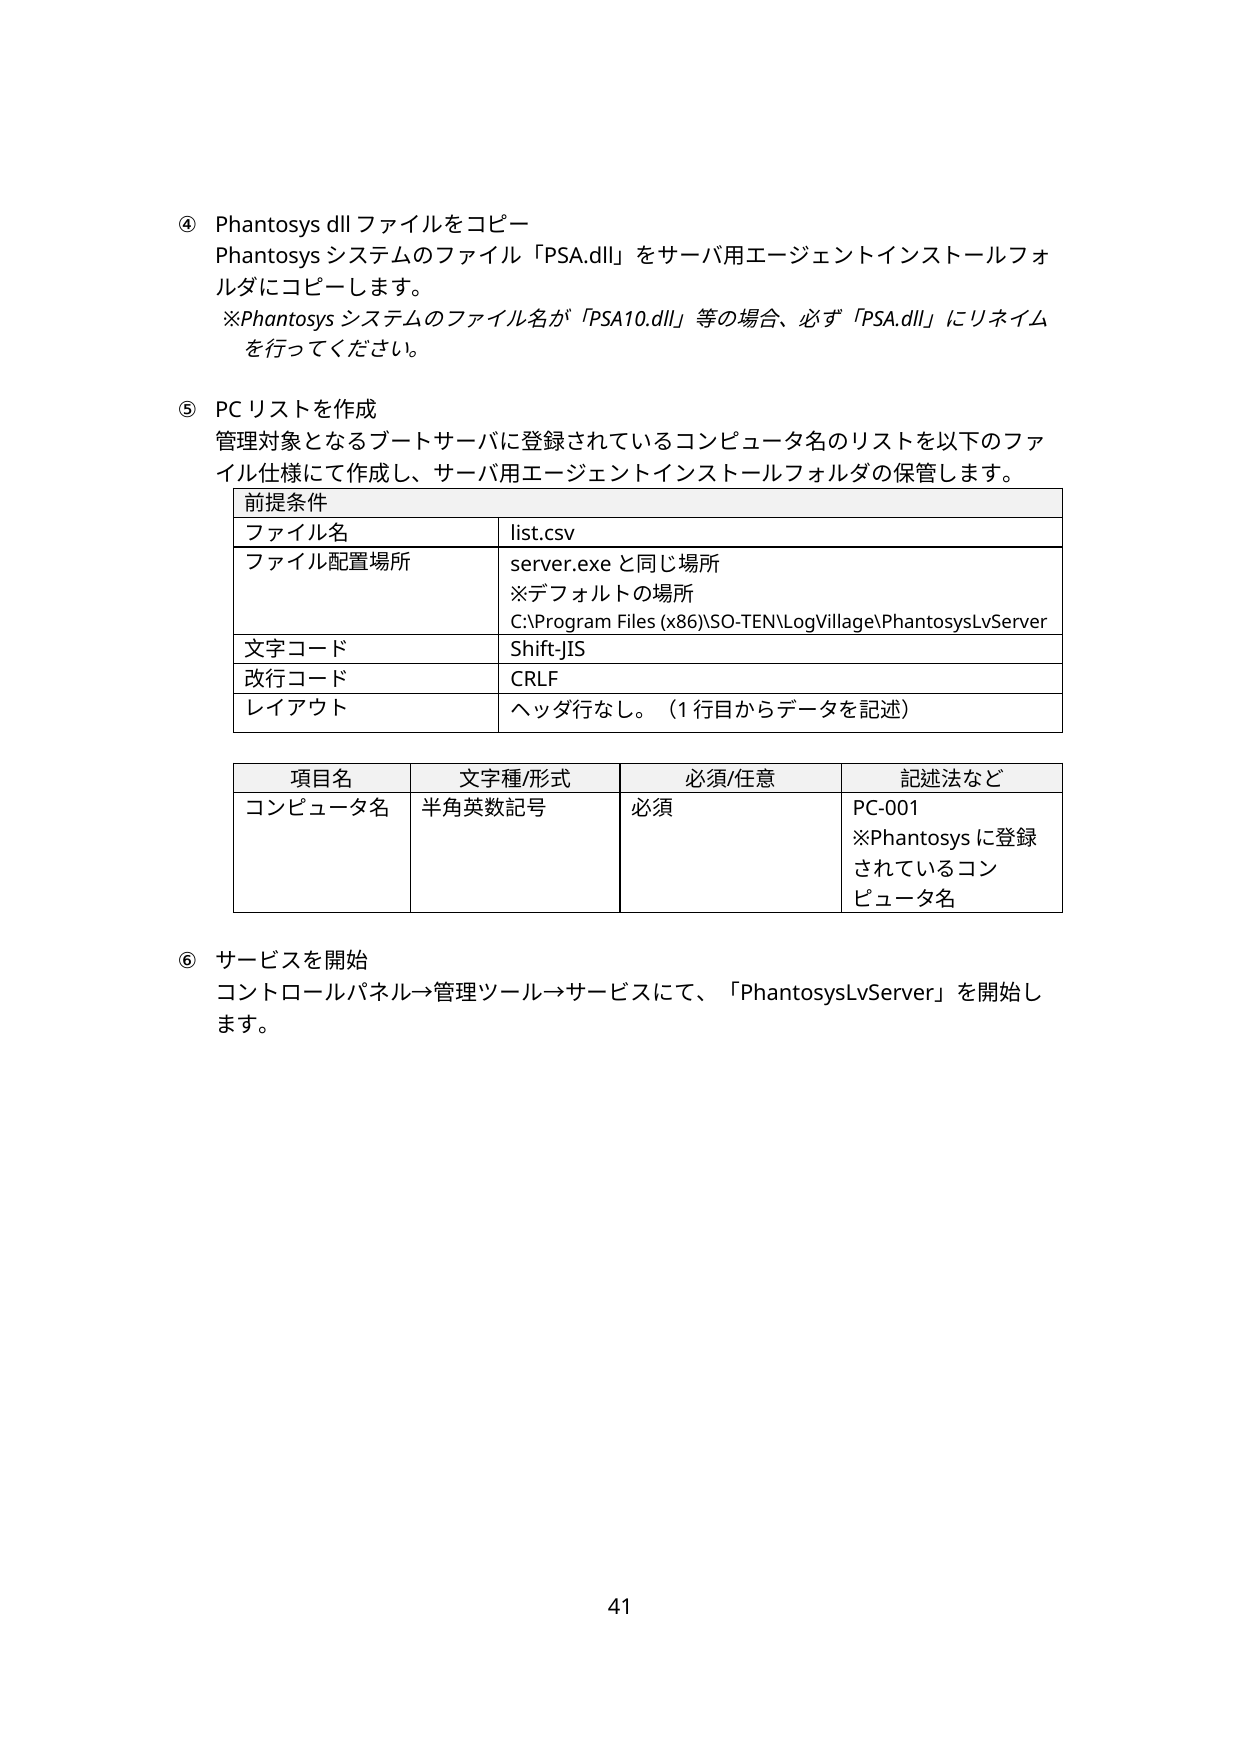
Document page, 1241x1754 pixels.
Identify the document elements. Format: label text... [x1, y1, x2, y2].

list 管理対象となるブートサーバに登録されているコンピュータ名のリストを以下のファイル仕様にて作成し、サーバ用エージェントインストールフォルダの保管します。 [215, 424, 1063, 487]
list ※Phantosysシステムのファイル名が「PSA10.dll」等の場合、必ず「PSA.dll」にリネイムを行ってください。 [223, 302, 1063, 362]
table_cell ヘッダ行なし。（1行目からデータを記述） [499, 694, 1062, 732]
table_cell 文字コード [234, 635, 498, 663]
table_header 前提条件 [234, 489, 1062, 517]
list Phantosys dllファイルをコピー [177, 207, 1063, 238]
table_header 記述法など [842, 764, 1062, 792]
table_cell 必須 [621, 793, 841, 912]
table_cell ファイル名 [234, 518, 498, 546]
table_header 項目名 [234, 764, 410, 792]
list Phantosysシステムのファイル「PSA.dll」をサーバ用エージェントインストールフォルダにコピーします。 [215, 238, 1063, 302]
table_cell レイアウト [234, 694, 498, 732]
list PCリストを作成 [177, 392, 1063, 424]
list サービスを開始 [177, 943, 1063, 975]
list コントロールパネル→管理ツール→サービスにて、「PhantosysLvServer」を開始します。 [215, 975, 1063, 1038]
table_cell PC-001 ※Phantosysに登録されているコンピュータ名 [842, 793, 1062, 912]
table_cell server.exeと同じ場所 ※デフォルトの場所 C:\Program Files (x86)\SO-TEN\LogVillage\PhantosysLvServer [499, 548, 1062, 633]
table_cell list.csv [499, 518, 1062, 546]
table_cell Shift-JIS [499, 635, 1062, 663]
table_cell ファイル配置場所 [234, 548, 498, 633]
table_cell 半角英数記号 [411, 793, 619, 912]
table_header 必須/任意 [621, 764, 841, 792]
table_cell 改行コード [234, 664, 498, 692]
table_cell CRLF [499, 664, 1062, 692]
table_header 文字種/形式 [411, 764, 619, 792]
table_cell コンピュータ名 [234, 793, 410, 912]
